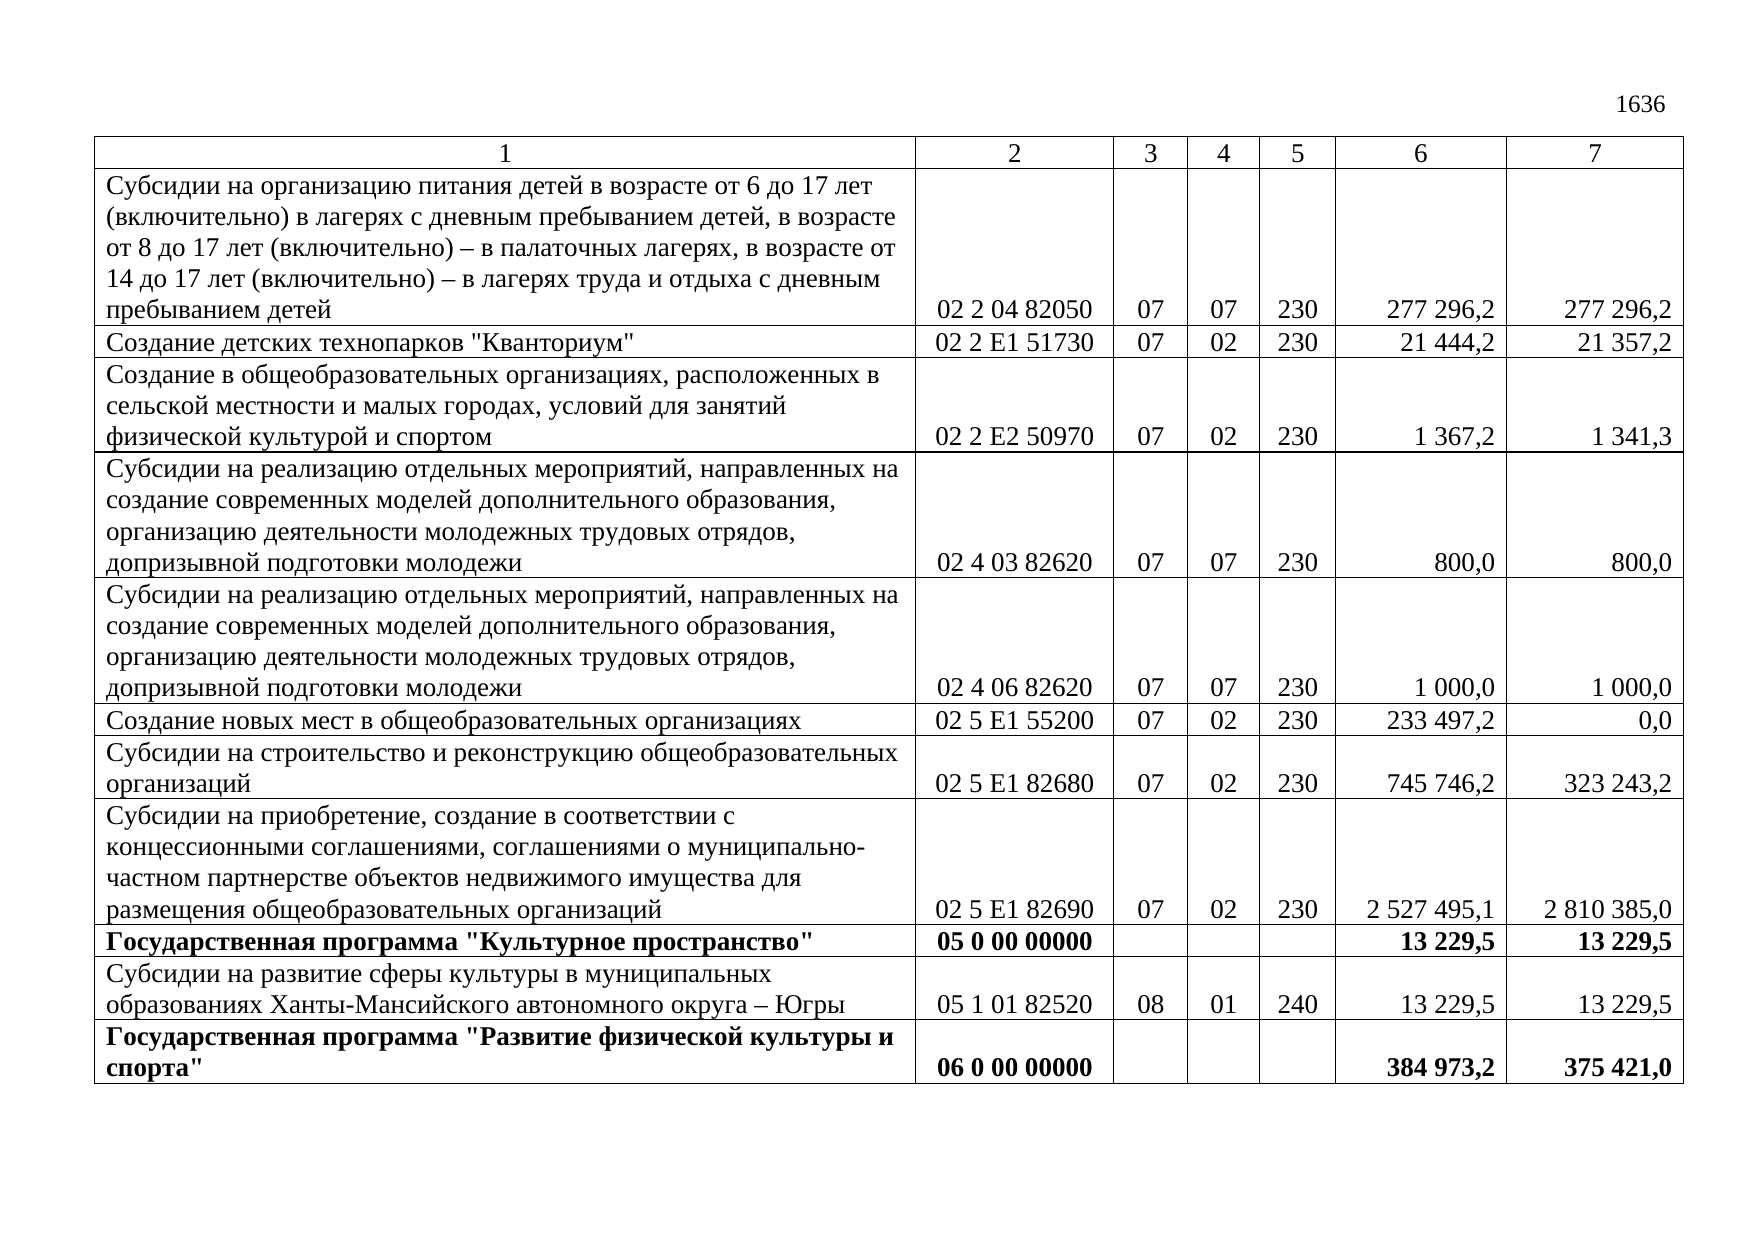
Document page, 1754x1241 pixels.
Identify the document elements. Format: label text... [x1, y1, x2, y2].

table_cell 02 [1188, 326, 1259, 357]
table_cell 02 [1188, 358, 1259, 451]
table_cell 02 [1188, 704, 1259, 735]
table_cell 277 296,2 [1336, 169, 1506, 325]
table_cell Создание в общеобразовательных организациях, расположенных в сельской местности и малых городах, условий для занятий физической культурой и спортом [95, 358, 915, 451]
table_cell 375 421,0 [1507, 1020, 1683, 1083]
table_cell 230 [1260, 578, 1335, 703]
table_cell Государственная программа "Культурное пространство" [95, 925, 915, 956]
table_cell 0,0 [1507, 704, 1683, 735]
table_cell 07 [1188, 169, 1259, 325]
table_cell 07 [1114, 169, 1187, 325]
table_cell 13 229,5 [1336, 925, 1506, 956]
table_cell [1188, 1020, 1259, 1083]
table_cell 07 [1114, 736, 1187, 798]
table_cell Создание новых мест в общеобразовательных организациях [95, 704, 915, 735]
table_cell 230 [1260, 704, 1335, 735]
table_cell Субсидии на реализацию отдельных мероприятий, направленных на создание современных моделей дополнительного образования, организацию деятельности молодежных трудовых отрядов, допризывной подготовки молодежи [95, 578, 915, 703]
table_cell 02 2 04 82050 [916, 169, 1113, 325]
table_cell 05 1 01 82520 [916, 957, 1113, 1019]
table_cell 02 4 06 82620 [916, 578, 1113, 703]
table_cell 21 357,2 [1507, 326, 1683, 357]
table_cell 800,0 [1336, 453, 1506, 577]
table_cell 07 [1114, 453, 1187, 577]
table_cell 1 341,3 [1507, 358, 1683, 451]
table_cell Субсидии на реализацию отдельных мероприятий, направленных на создание современных моделей дополнительного образования, организацию деятельности молодежных трудовых отрядов, допризывной подготовки молодежи [95, 453, 915, 577]
table_header 3 [1114, 137, 1187, 168]
table_cell Субсидии на организацию питания детей в возрасте от 6 до 17 лет (включительно) в лагерях с дневным пребыванием детей, в возрасте от 8 до 17 лет (включительно) – в палаточных лагерях, в возрасте от 14 до 17 лет (включительно) – в лагерях труда и отдыха с дневным пребыванием детей [95, 169, 915, 325]
table_cell 07 [1114, 704, 1187, 735]
table_cell 233 497,2 [1336, 704, 1506, 735]
table_cell Субсидии на развитие сферы культуры в муниципальных образованиях Ханты-Мансийского автономного округа – Югры [95, 957, 915, 1019]
table_cell 02 [1188, 799, 1259, 924]
table_cell 1 000,0 [1507, 578, 1683, 703]
table_cell 01 [1188, 957, 1259, 1019]
table_cell 06 0 00 00000 [916, 1020, 1113, 1083]
table_cell 230 [1260, 799, 1335, 924]
table_cell 02 2 E1 51730 [916, 326, 1113, 357]
table_cell 2 810 385,0 [1507, 799, 1683, 924]
table_cell 384 973,2 [1336, 1020, 1506, 1083]
table_header 4 [1188, 137, 1259, 168]
table_cell 230 [1260, 736, 1335, 798]
table_cell 02 5 E1 82680 [916, 736, 1113, 798]
table_cell 230 [1260, 326, 1335, 357]
table_cell 1 000,0 [1336, 578, 1506, 703]
table_cell 230 [1260, 358, 1335, 451]
table_cell 02 2 E2 50970 [916, 358, 1113, 451]
table_header 7 [1507, 137, 1683, 168]
table_header 1 [95, 137, 915, 168]
table_header 5 [1260, 137, 1335, 168]
table_cell 07 [1114, 326, 1187, 357]
table_cell [1114, 925, 1187, 956]
table_cell [1188, 925, 1259, 956]
table_cell 1 367,2 [1336, 358, 1506, 451]
table_cell 02 5 E1 55200 [916, 704, 1113, 735]
table_cell 323 243,2 [1507, 736, 1683, 798]
table_cell 277 296,2 [1507, 169, 1683, 325]
table_cell 07 [1114, 358, 1187, 451]
table_cell 745 746,2 [1336, 736, 1506, 798]
table_cell 02 5 E1 82690 [916, 799, 1113, 924]
table_header 6 [1336, 137, 1506, 168]
table_cell 07 [1188, 453, 1259, 577]
table_cell [1114, 1020, 1187, 1083]
table_cell 07 [1114, 578, 1187, 703]
table_cell 02 [1188, 736, 1259, 798]
table_cell [1260, 925, 1335, 956]
table_cell 13 229,5 [1507, 957, 1683, 1019]
table_cell Государственная программа "Развитие физической культуры и спорта" [95, 1020, 915, 1083]
table_cell 800,0 [1507, 453, 1683, 577]
table_header 2 [916, 137, 1113, 168]
table_cell [1260, 1020, 1335, 1083]
table_cell 21 444,2 [1336, 326, 1506, 357]
table_cell 230 [1260, 169, 1335, 325]
table_cell 02 4 03 82620 [916, 453, 1113, 577]
table_cell Субсидии на строительство и реконструкцию общеобразовательных организаций [95, 736, 915, 798]
table_cell 05 0 00 00000 [916, 925, 1113, 956]
table_cell 2 527 495,1 [1336, 799, 1506, 924]
table_cell 240 [1260, 957, 1335, 1019]
table_cell Создание детских технопарков "Кванториум" [95, 326, 915, 357]
table_cell Субсидии на приобретение, создание в соответствии с концессионными соглашениями, соглашениями о муниципально-частном партнерстве объектов недвижимого имущества для размещения общеобразовательных организаций [95, 799, 915, 924]
table_cell 07 [1114, 799, 1187, 924]
table_cell 13 229,5 [1336, 957, 1506, 1019]
table_cell 07 [1188, 578, 1259, 703]
table_cell 13 229,5 [1507, 925, 1683, 956]
table_cell 08 [1114, 957, 1187, 1019]
table_cell 230 [1260, 453, 1335, 577]
